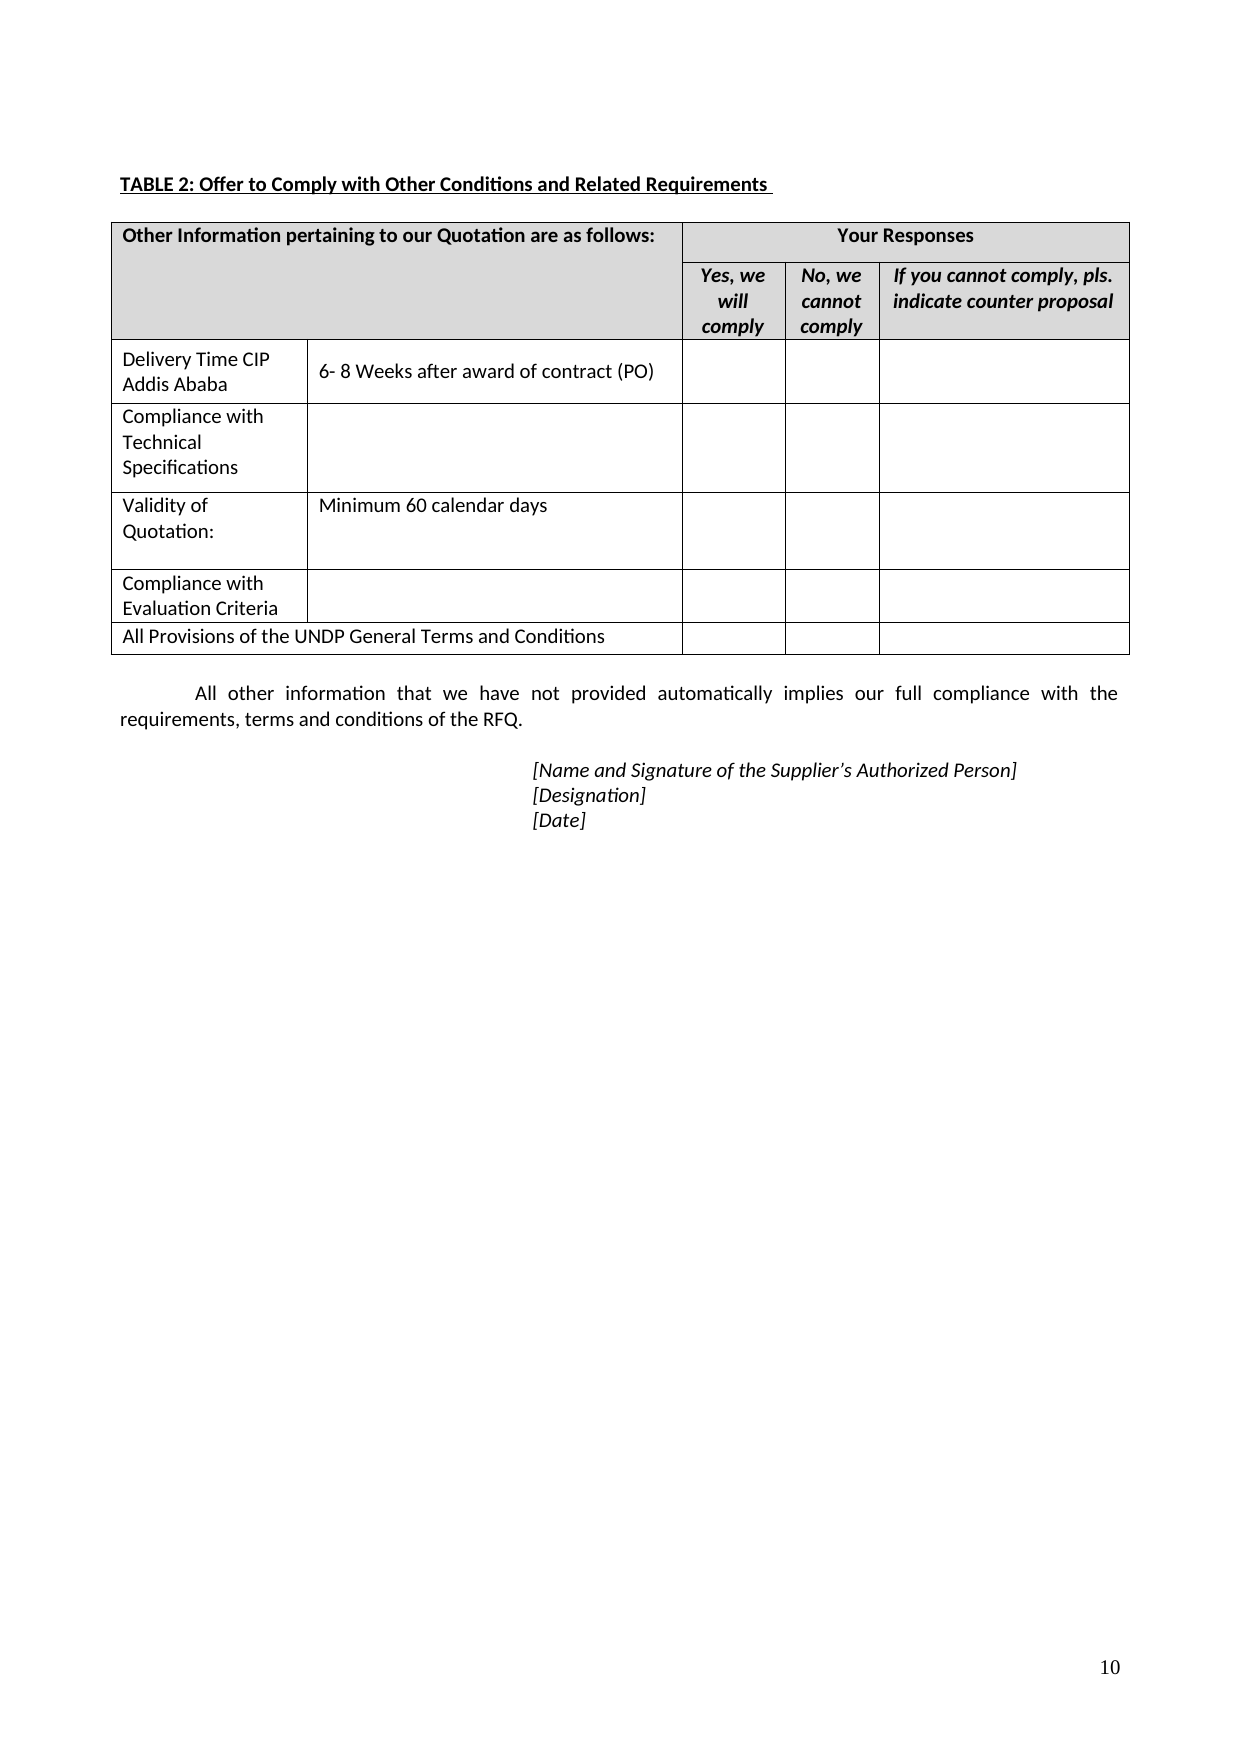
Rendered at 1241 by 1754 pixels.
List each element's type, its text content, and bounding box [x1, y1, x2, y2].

text [Date] [532, 808, 1120, 833]
table_cell [786, 404, 879, 492]
table_cell [880, 340, 1129, 403]
text All other information that we have not provided automatically implies our full compliance with the requirements, terms and conditions of the RFQ. [120, 681, 1120, 731]
table_cell Minimum 60 calendar days [308, 493, 682, 569]
table_cell If you cannot comply, pls. indicate counter proposal [880, 263, 1129, 339]
table_cell [683, 570, 785, 622]
table_cell All Provisions of the UNDP General Terms and Conditions [112, 623, 682, 654]
table_header Other Information pertaining to our Quotation are as follows: [112, 223, 682, 339]
table_cell [683, 493, 785, 569]
table_cell Yes, we will comply [683, 263, 785, 339]
text [Name and Signature of the Supplier’s Authorized Person] [532, 757, 1120, 782]
table_cell [683, 404, 785, 492]
text [Designation] [532, 782, 1120, 808]
table_cell Delivery Time CIP Addis Ababa [112, 340, 307, 403]
table_cell Validity of Quotation: [112, 493, 307, 569]
table_cell [786, 570, 879, 622]
table_cell [683, 623, 785, 654]
table_cell 6- 8 Weeks after award of contract (PO) [308, 340, 682, 403]
table_cell [786, 340, 879, 403]
table_header Your Responses [683, 223, 1129, 262]
table_cell Compliance with Evaluation Criteria [112, 570, 307, 622]
table_cell [880, 493, 1129, 569]
table_cell [880, 623, 1129, 654]
table_cell [786, 493, 879, 569]
table_cell Compliance with Technical Specifications [112, 404, 307, 492]
table_cell [308, 570, 682, 622]
table_cell [880, 570, 1129, 622]
table_cell No, we cannot comply [786, 263, 879, 339]
table_cell [880, 404, 1129, 492]
text TABLE 2: Offer to Comply with Other Conditions and Related Requirements [120, 171, 1120, 196]
table_cell [786, 623, 879, 654]
table_cell [308, 404, 682, 492]
table_cell [683, 340, 785, 403]
